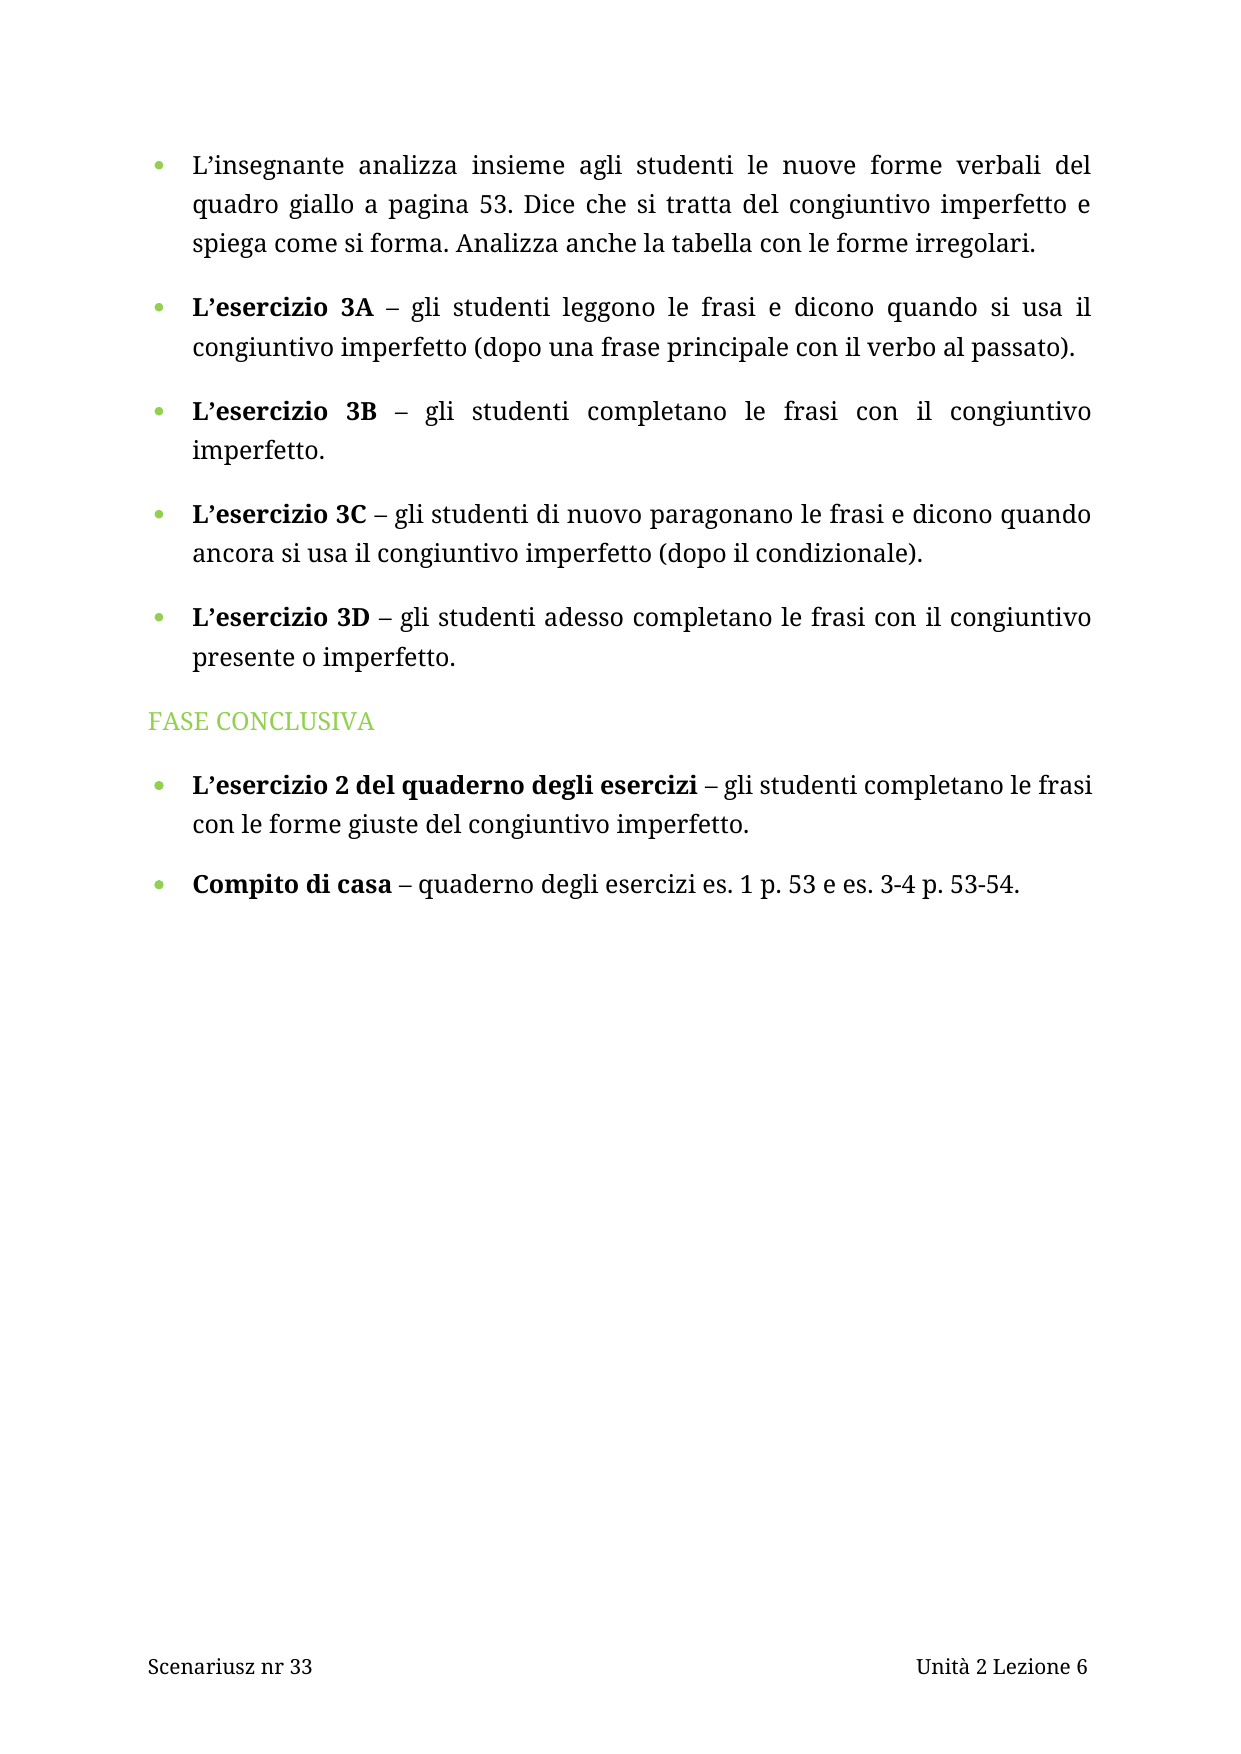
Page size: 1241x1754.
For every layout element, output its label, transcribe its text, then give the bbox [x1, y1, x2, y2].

list L’esercizio 2 del quaderno degli esercizi – gli studenti completano le frasi con le forme giuste del congiuntivo imperfetto. [154, 768, 1093, 841]
list L’esercizio 3C – gli studenti di nuovo paragonano le frasi e dicono quando ancora si usa il congiuntivo imperfetto (dopo il condizionale). [154, 497, 1093, 570]
list L’insegnante analizza insieme agli studenti le nuove forme verbali del quadro giallo a pagina 53. Dice che si tratta del congiuntivo imperfetto e spiega come si forma. Analizza anche la tabella con le forme irregolari. [154, 148, 1093, 260]
list Compito di casa – quaderno degli esercizi es. 1 p. 53 e es. 3-4 p. 53-54. [154, 867, 1093, 901]
list L’esercizio 3B – gli studenti completano le frasi con il congiuntivo imperfetto. [154, 393, 1093, 467]
text FASE CONCLUSIVA [148, 703, 1093, 737]
list L’esercizio 3D – gli studenti adesso completano le frasi con il congiuntivo presente o imperfetto. [154, 600, 1093, 673]
list L’esercizio 3A – gli studenti leggono le frasi e dicono quando si usa il congiuntivo imperfetto (dopo una frase principale con il verbo al passato). [154, 290, 1093, 363]
